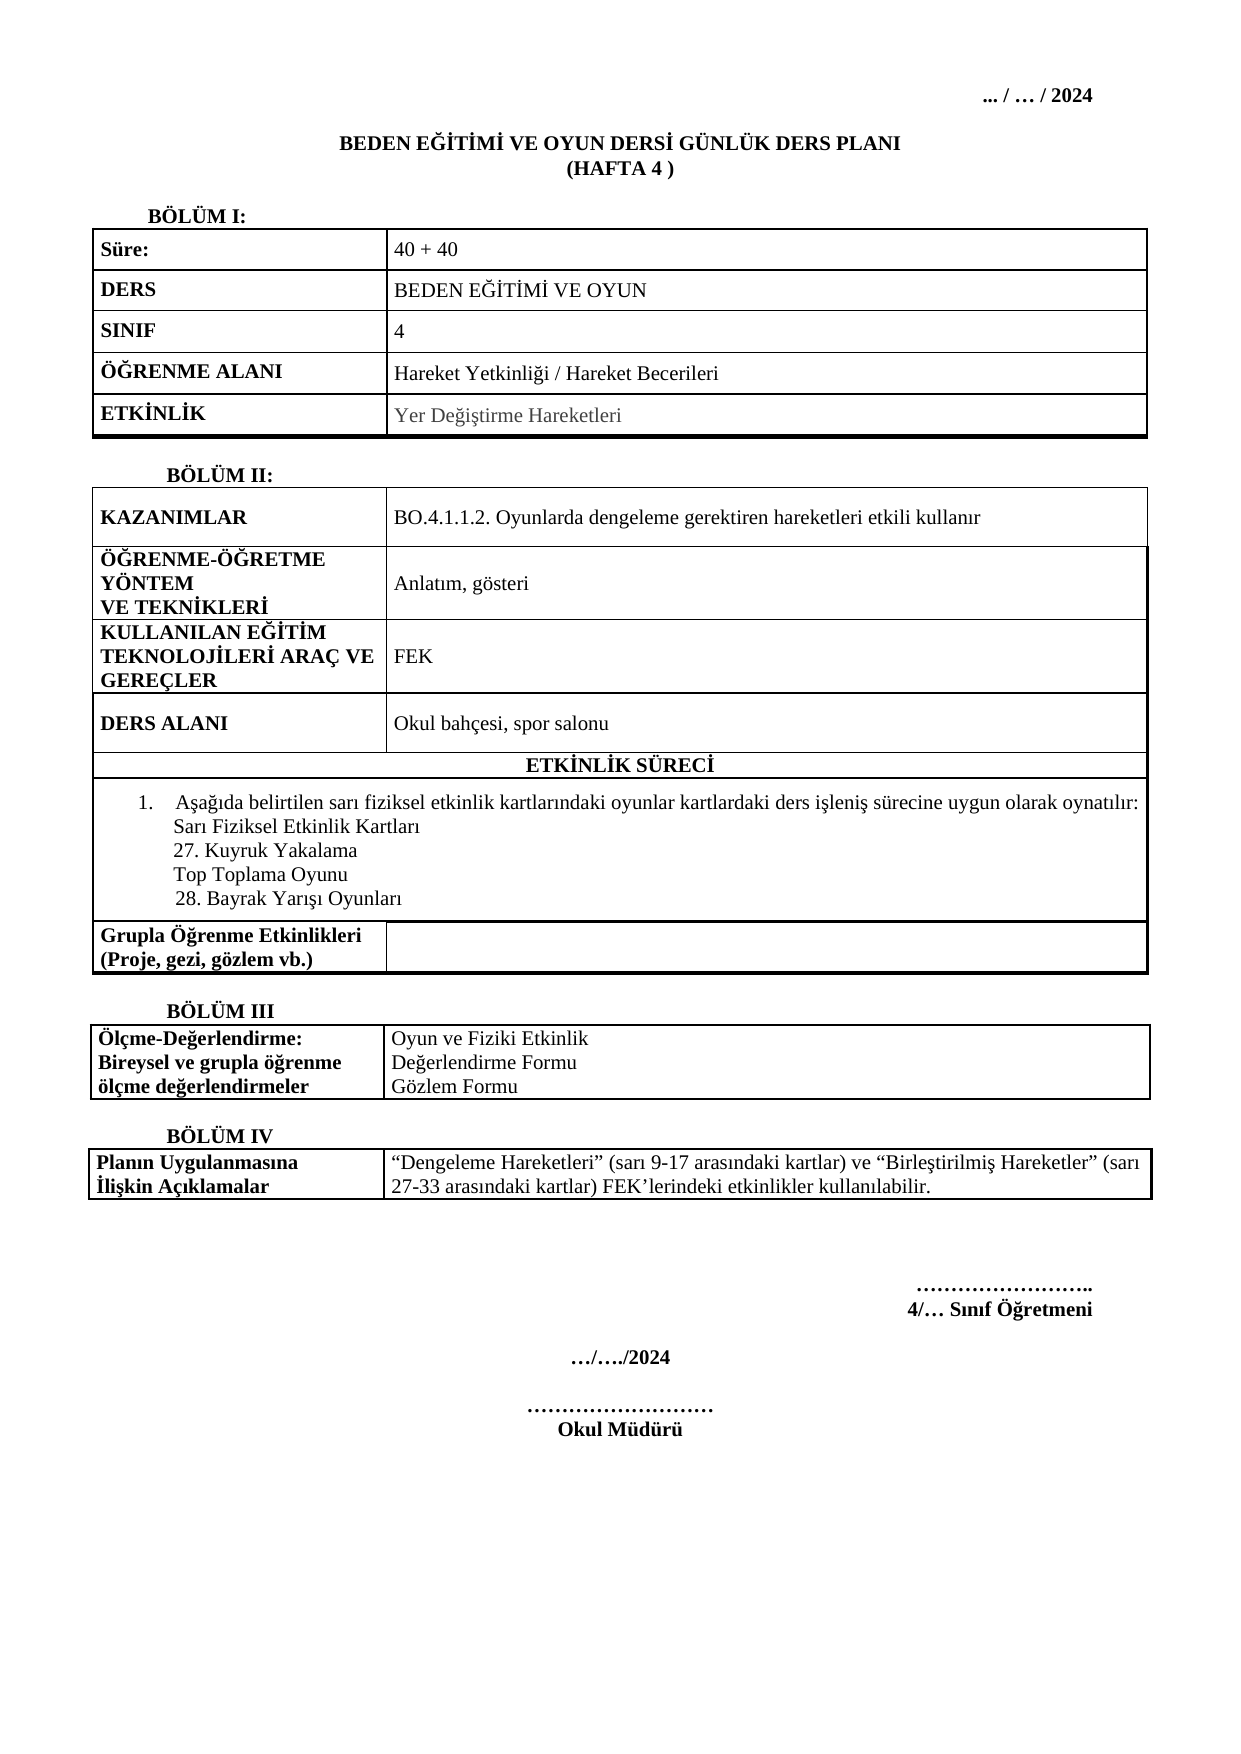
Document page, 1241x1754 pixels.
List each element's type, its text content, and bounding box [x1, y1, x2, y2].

table_cell Yer Değiştirme Hareketleri [388, 395, 1146, 434]
text (HAFTA 4 ) [148, 155, 1093, 179]
table_cell Aşağıda belirtilen sarı fiziksel etkinlik kartlarındaki oyunlar kartlardaki ders işleniş sürecine uygun olarak oynatılır: Sarı Fiziksel Etkinlik Kartları 27. Kuyruk Yakalama Top Toplama Oyunu 28. Bayrak Yarışı Oyunları [94, 779, 1146, 920]
table_cell ÖĞRENME-ÖĞRETME YÖNTEM VE TEKNİKLERİ [93, 547, 386, 619]
subtitle BÖLÜM III [148, 999, 1093, 1023]
text ... / … / 2024 [148, 83, 1093, 107]
table_cell ÖĞRENME ALANI [94, 353, 386, 393]
text 4/… Sınıf Öğretmeni [148, 1296, 1093, 1321]
table_cell 4 [388, 311, 1146, 352]
table_header Planın Uygulanmasına İlişkin Açıklamalar [90, 1150, 383, 1198]
table_header Oyun ve Fiziki Etkinlik Değerlendirme Formu Gözlem Formu [385, 1026, 1149, 1098]
table_cell KULLANILAN EĞİTİM TEKNOLOJİLERİ ARAÇ VE GEREÇLER [93, 620, 386, 692]
table_cell SINIF [94, 311, 386, 352]
table_header KAZANIMLAR [93, 488, 386, 546]
table_header “Dengeleme Hareketleri” (sarı 9-17 arasındaki kartlar) ve “Birleştirilmiş Hareketler” (sarı 27-33 arasındaki kartlar) FEK’lerindeki etkinlikler kullanılabilir. [385, 1150, 1150, 1198]
text ……………………… [148, 1393, 1093, 1417]
table_cell Anlatım, gösteri [387, 547, 1146, 619]
table_cell DERS [94, 271, 386, 310]
text …………………….. [148, 1272, 1093, 1296]
table_header 40 + 40 [388, 230, 1146, 269]
text BEDEN EĞİTİMİ VE OYUN DERSİ GÜNLÜK DERS PLANI [148, 131, 1093, 155]
table_cell ETKİNLİK [94, 395, 386, 434]
text …/…./2024 [148, 1344, 1093, 1369]
table_cell BEDEN EĞİTİMİ VE OYUN [388, 271, 1146, 310]
table_header Ölçme-Değerlendirme: Bireysel ve grupla öğrenme ölçme değerlendirmeler [92, 1026, 383, 1098]
text Okul Müdürü [148, 1417, 1093, 1441]
table_cell [387, 923, 1146, 971]
table_header Süre: [94, 230, 386, 269]
table_cell DERS ALANI [94, 694, 386, 752]
table_cell FEK [387, 620, 1146, 692]
table_cell Grupla Öğrenme Etkinlikleri (Proje, gezi, gözlem vb.) [94, 922, 386, 971]
table_cell ETKİNLİK SÜRECİ [94, 753, 1146, 777]
text BÖLÜM I: [148, 203, 1093, 228]
table_cell Hareket Yetkinliği / Hareket Becerileri [388, 353, 1146, 393]
table_header BO.4.1.1.2. Oyunlarda dengeleme gerektiren hareketleri etkili kullanır [387, 488, 1147, 546]
table_cell Okul bahçesi, spor salonu [387, 694, 1146, 752]
subtitle BÖLÜM IV [148, 1124, 1093, 1148]
text BÖLÜM II: [148, 463, 1093, 487]
